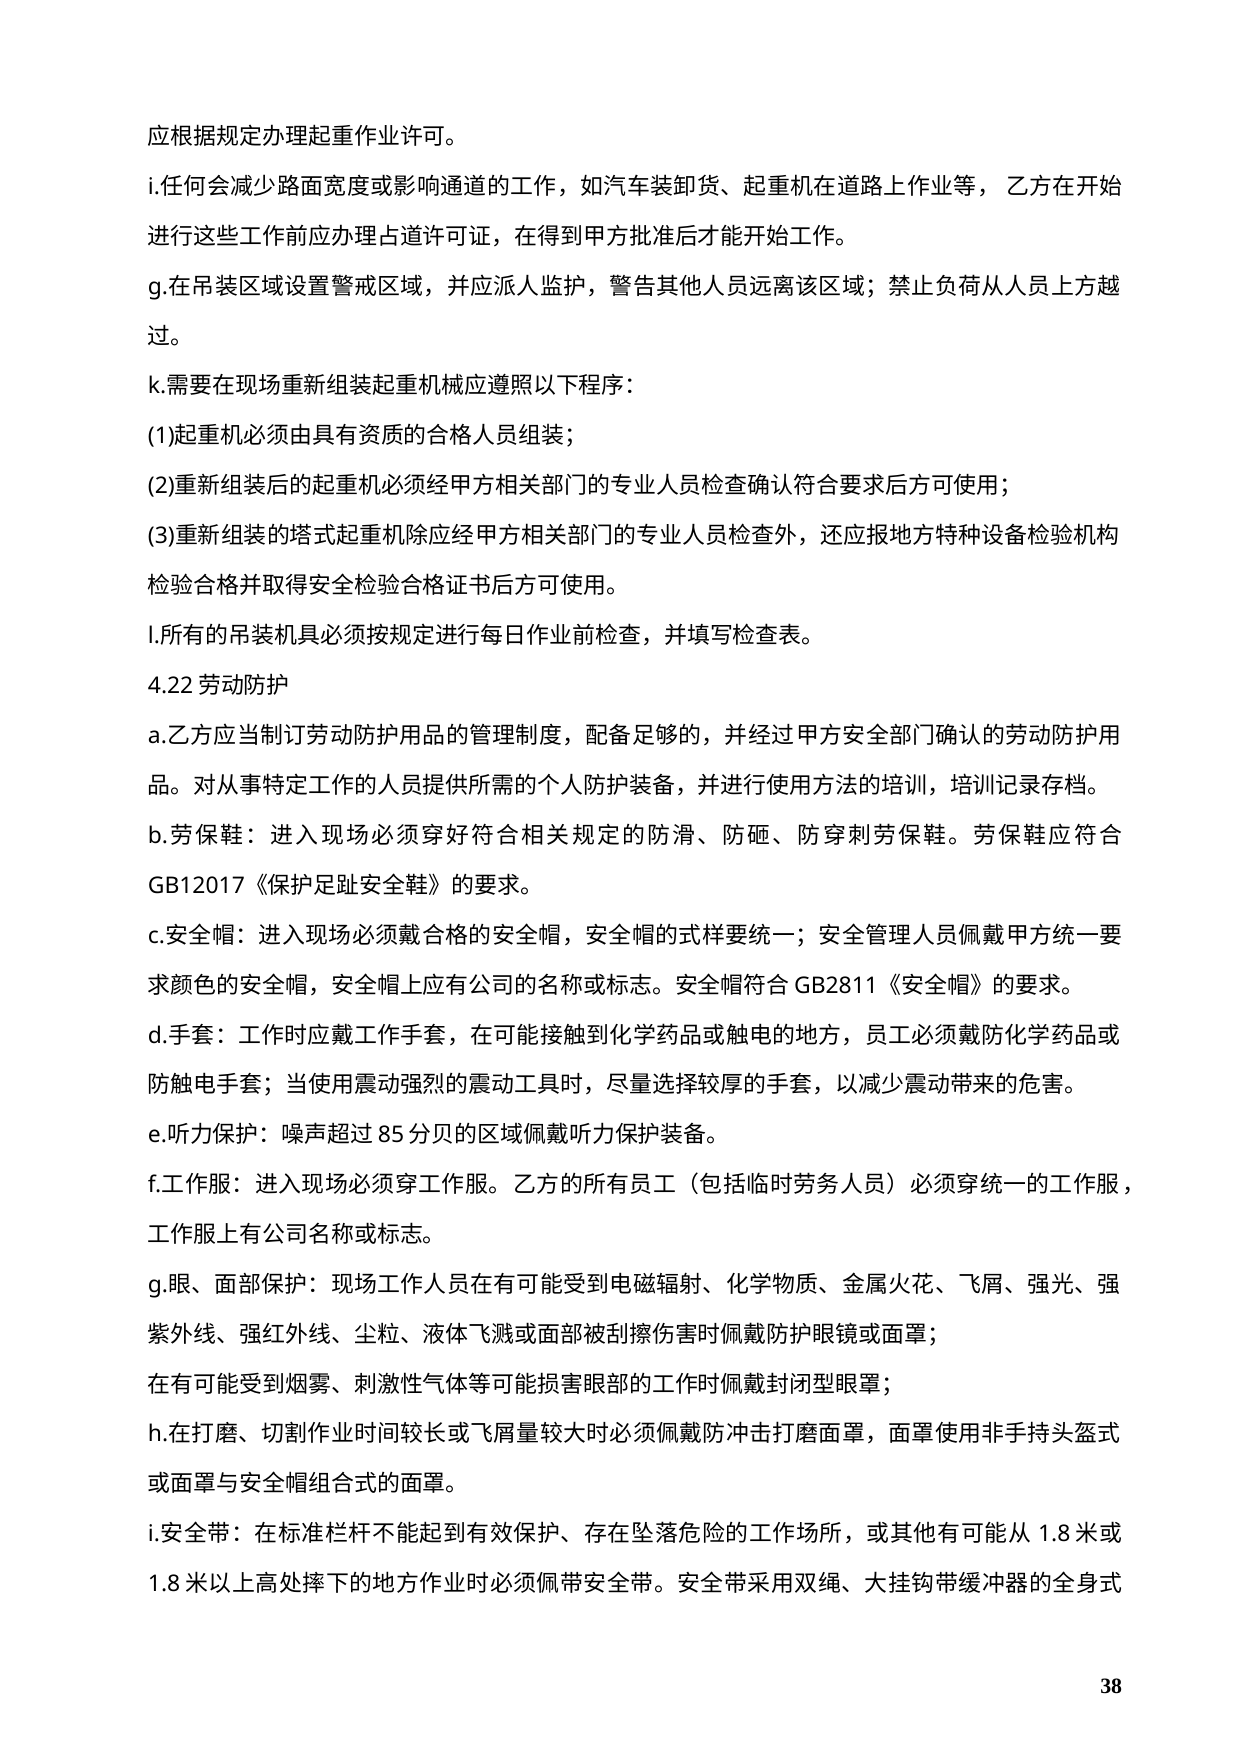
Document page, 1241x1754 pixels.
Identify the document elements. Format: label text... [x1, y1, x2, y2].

text (2)重新组装后的起重机必须经甲方相关部门的专业人员检查确认符合要求后方可使用； [148, 467, 1122, 501]
text 4.22劳动防护 [148, 667, 1122, 700]
text h.在打磨、切割作业时间较长或飞屑量较大时必须佩戴防冲击打磨面罩，面罩使用非手持头盔式或面罩与安全帽组合式的面罩。 [148, 1415, 1122, 1498]
text f.工作服：进入现场必须穿工作服。乙方的所有员工（包括临时劳务人员）必须穿统一的工作服，工作服上有公司名称或标志。 [148, 1166, 1122, 1249]
text e.听力保护：噪声超过85分贝的区域佩戴听力保护装备。 [148, 1116, 1122, 1149]
text l.所有的吊装机具必须按规定进行每日作业前检查，并填写检查表。 [148, 617, 1122, 650]
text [148, 1515, 1122, 1598]
text g.在吊装区域设置警戒区域，并应派人监护，警告其他人员远离该区域；禁止负荷从人员上方越过。 [148, 268, 1122, 351]
text (3)重新组装的塔式起重机除应经甲方相关部门的专业人员检查外，还应报地方特种设备检验机构检验合格并取得安全检验合格证书后方可使用。 [148, 517, 1122, 600]
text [148, 118, 1122, 151]
text k.需要在现场重新组装起重机械应遵照以下程序： [148, 367, 1122, 401]
text a.乙方应当制订劳动防护用品的管理制度，配备足够的，并经过甲方安全部门确认的劳动防护用品。对从事特定工作的人员提供所需的个人防护装备，并进行使用方法的培训，培训记录存档。 [148, 717, 1122, 800]
text i.任何会减少路面宽度或影响通道的工作，如汽车装卸货、起重机在道路上作业等， 乙方在开始进行这些工作前应办理占道许可证，在得到甲方批准后才能开始工作。 [148, 168, 1122, 251]
text b.劳保鞋：进入现场必须穿好符合相关规定的防滑、防砸、防穿刺劳保鞋。劳保鞋应符合GB12017《保护足趾安全鞋》的要求。 [148, 817, 1122, 900]
text 在有可能受到烟雾、刺激性气体等可能损害眼部的工作时佩戴封闭型眼罩； [148, 1366, 1122, 1399]
text c.安全帽：进入现场必须戴合格的安全帽，安全帽的式样要统一；安全管理人员佩戴甲方统一要求颜色的安全帽，安全帽上应有公司的名称或标志。安全帽符合GB2811《安全帽》的要求。 [148, 917, 1122, 1000]
text d.手套：工作时应戴工作手套，在可能接触到化学药品或触电的地方，员工必须戴防化学药品或防触电手套；当使用震动强烈的震动工具时，尽量选择较厚的手套，以减少震动带来的危害。 [148, 1016, 1122, 1099]
text (1)起重机必须由具有资质的合格人员组装； [148, 417, 1122, 451]
text g.眼、面部保护：现场工作人员在有可能受到电磁辐射、化学物质、金属火花、飞屑、强光、强紫外线、强红外线、尘粒、液体飞溅或面部被刮擦伤害时佩戴防护眼镜或面罩； [148, 1266, 1122, 1349]
